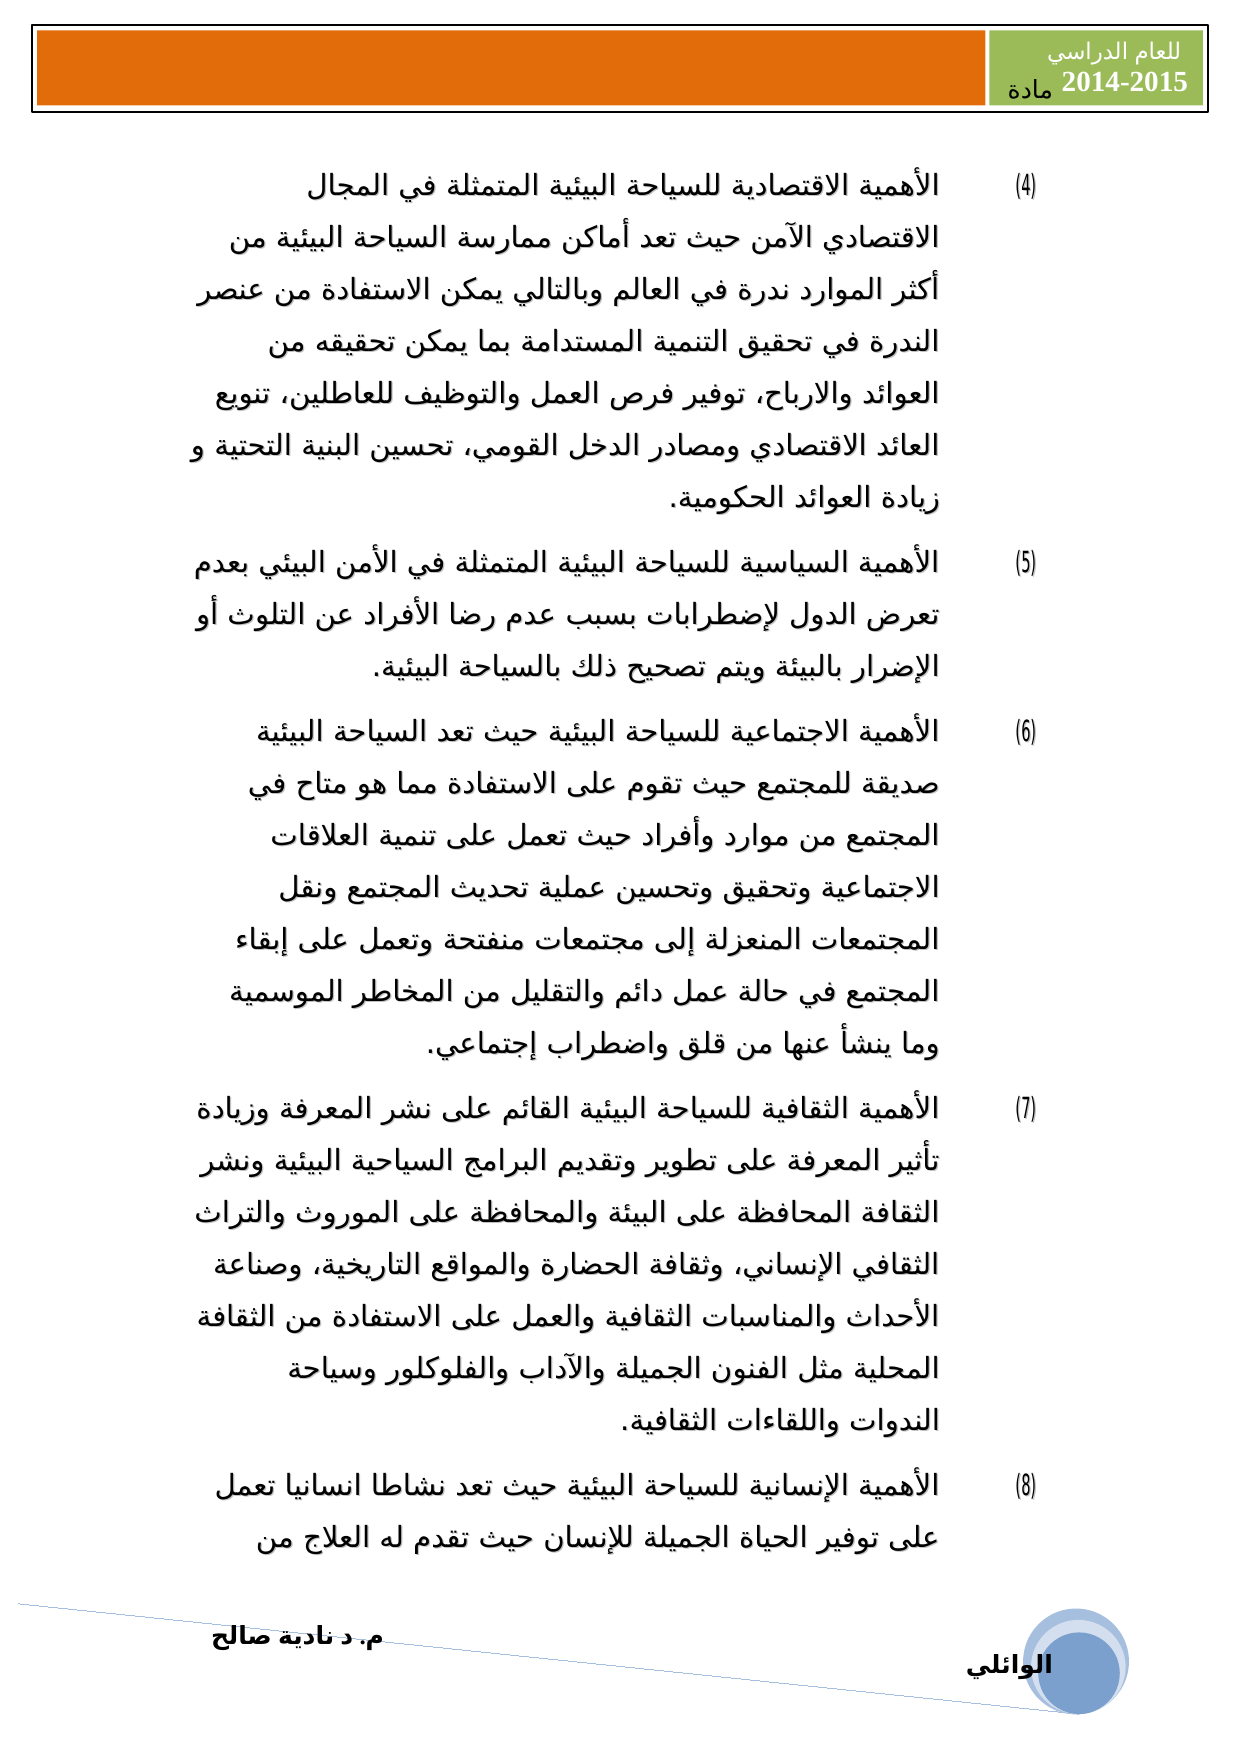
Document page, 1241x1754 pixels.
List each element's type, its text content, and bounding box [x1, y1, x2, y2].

list الأهمية الاجتماعية للسياحة البيئية حيث تعد السياحة البيئية صديقة للمجتمع حيث تقوم على الاستفادة مما هو متاح في المجتمع من موارد وأفراد حيث تعمل على تنمية العلاقات الاجتماعية وتحقيق وتحسين عملية تحديث المجتمع ونقل المجتمعات المنعزلة إلى مجتمعات منفتحة وتعمل على إبقاء المجتمع في حالة عمل دائم والتقليل من المخاطر الموسمية وما ينشأ عنها من قلق واضطراب إجتماعي. [187, 696, 1015, 1060]
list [187, 1450, 1015, 1554]
list الأهمية السياسية للسياحة البيئية المتمثلة في الأمن البيئي بعدم تعرض الدول لإضطرابات بسبب عدم رضا الأفراد عن التلوث أو الإضرار بالبيئة ويتم تصحيح ذلك بالسياحة البيئية. [187, 527, 1015, 683]
list الأهمية الاقتصادية للسياحة البيئية المتمثلة في المجال الاقتصادي الآمن حيث تعد أماكن ممارسة السياحة البيئية من أكثر الموارد ندرة في العالم وبالتالي يمكن الاستفادة من عنصر الندرة في تحقيق التنمية المستدامة بما يمكن تحقيقه من العوائد والارباح، توفير فرص العمل والتوظيف للعاطلين، تنويع العائد الاقتصادي ومصادر الدخل القومي، تحسين البنية التحتية و زيادة العوائد الحكومية. [187, 150, 1015, 514]
list الأهمية الثقافية للسياحة البيئية القائم على نشر المعرفة وزيادة تأثير المعرفة على تطوير وتقديم البرامج السياحية البيئية ونشر الثقافة المحافظة على البيئة والمحافظة على الموروث والتراث الثقافي الإنساني، وثقافة الحضارة والمواقع التاريخية، وصناعة الأحداث والمناسبات الثقافية والعمل على الاستفادة من الثقافة المحلية مثل الفنون الجميلة والآداب والفلوكلور وسياحة الندوات واللقاءات الثقافية. [187, 1073, 1015, 1437]
